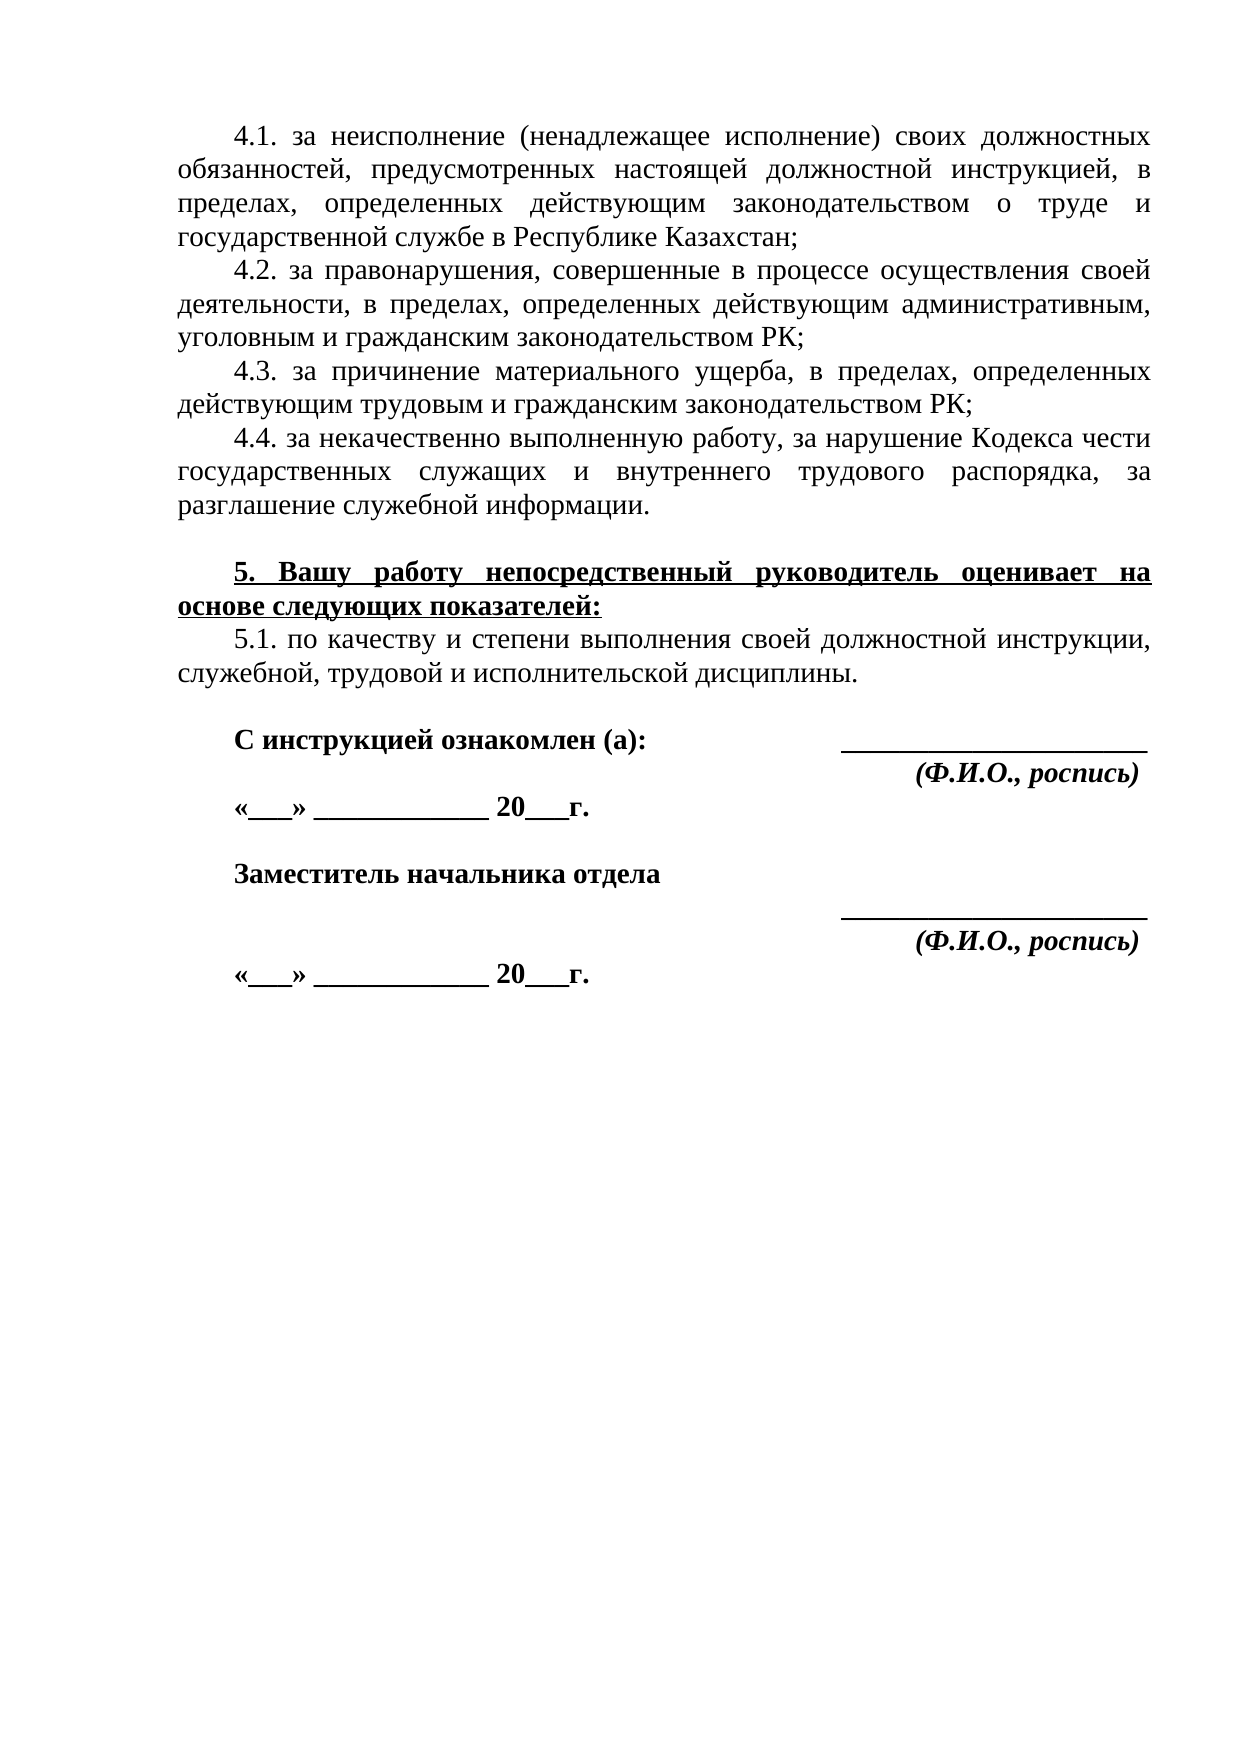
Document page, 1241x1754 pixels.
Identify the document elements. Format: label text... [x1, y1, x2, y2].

text (Ф.И.О., роспись) [177, 923, 1152, 957]
text Заместитель начальника отдела _____________________ [177, 856, 1152, 923]
text 4.3. за причинение материального ущерба, в пределах, определенных действующим трудовым и гражданским законодательством РК; [177, 353, 1152, 420]
text «___» ____________ 20___г. [177, 957, 1152, 990]
text С инструкцией ознакомлен (а): _____________________ [177, 722, 1152, 755]
text 4.2. за правонарушения, совершенные в процессе осуществления своей деятельности, в пределах, определенных действующим административным, уголовным и гражданским законодательством РК; [177, 252, 1152, 353]
text 5.1. по качеству и степени выполнения своей должностной инструкции, служебной, трудовой и исполнительской дисциплины. [177, 621, 1152, 688]
text (Ф.И.О., роспись) [177, 755, 1152, 789]
text 4.1. за неисполнение (ненадлежащее исполнение) своих должностных обязанностей, предусмотренных настоящей должностной инструкцией, в пределах, определенных действующим законодательством о труде и государственной службе в Республике Казахстан; [177, 118, 1152, 252]
text 4.4. за некачественно выполненную работу, за нарушение Кодекса чести государственных служащих и внутреннего трудового распорядка, за разглашение служебной информации. [177, 420, 1152, 521]
text 5. Вашу работу непосредственный руководитель оценивает на основе следующих показателей: [177, 554, 1152, 621]
text «___» ____________ 20___г. [177, 789, 1152, 822]
